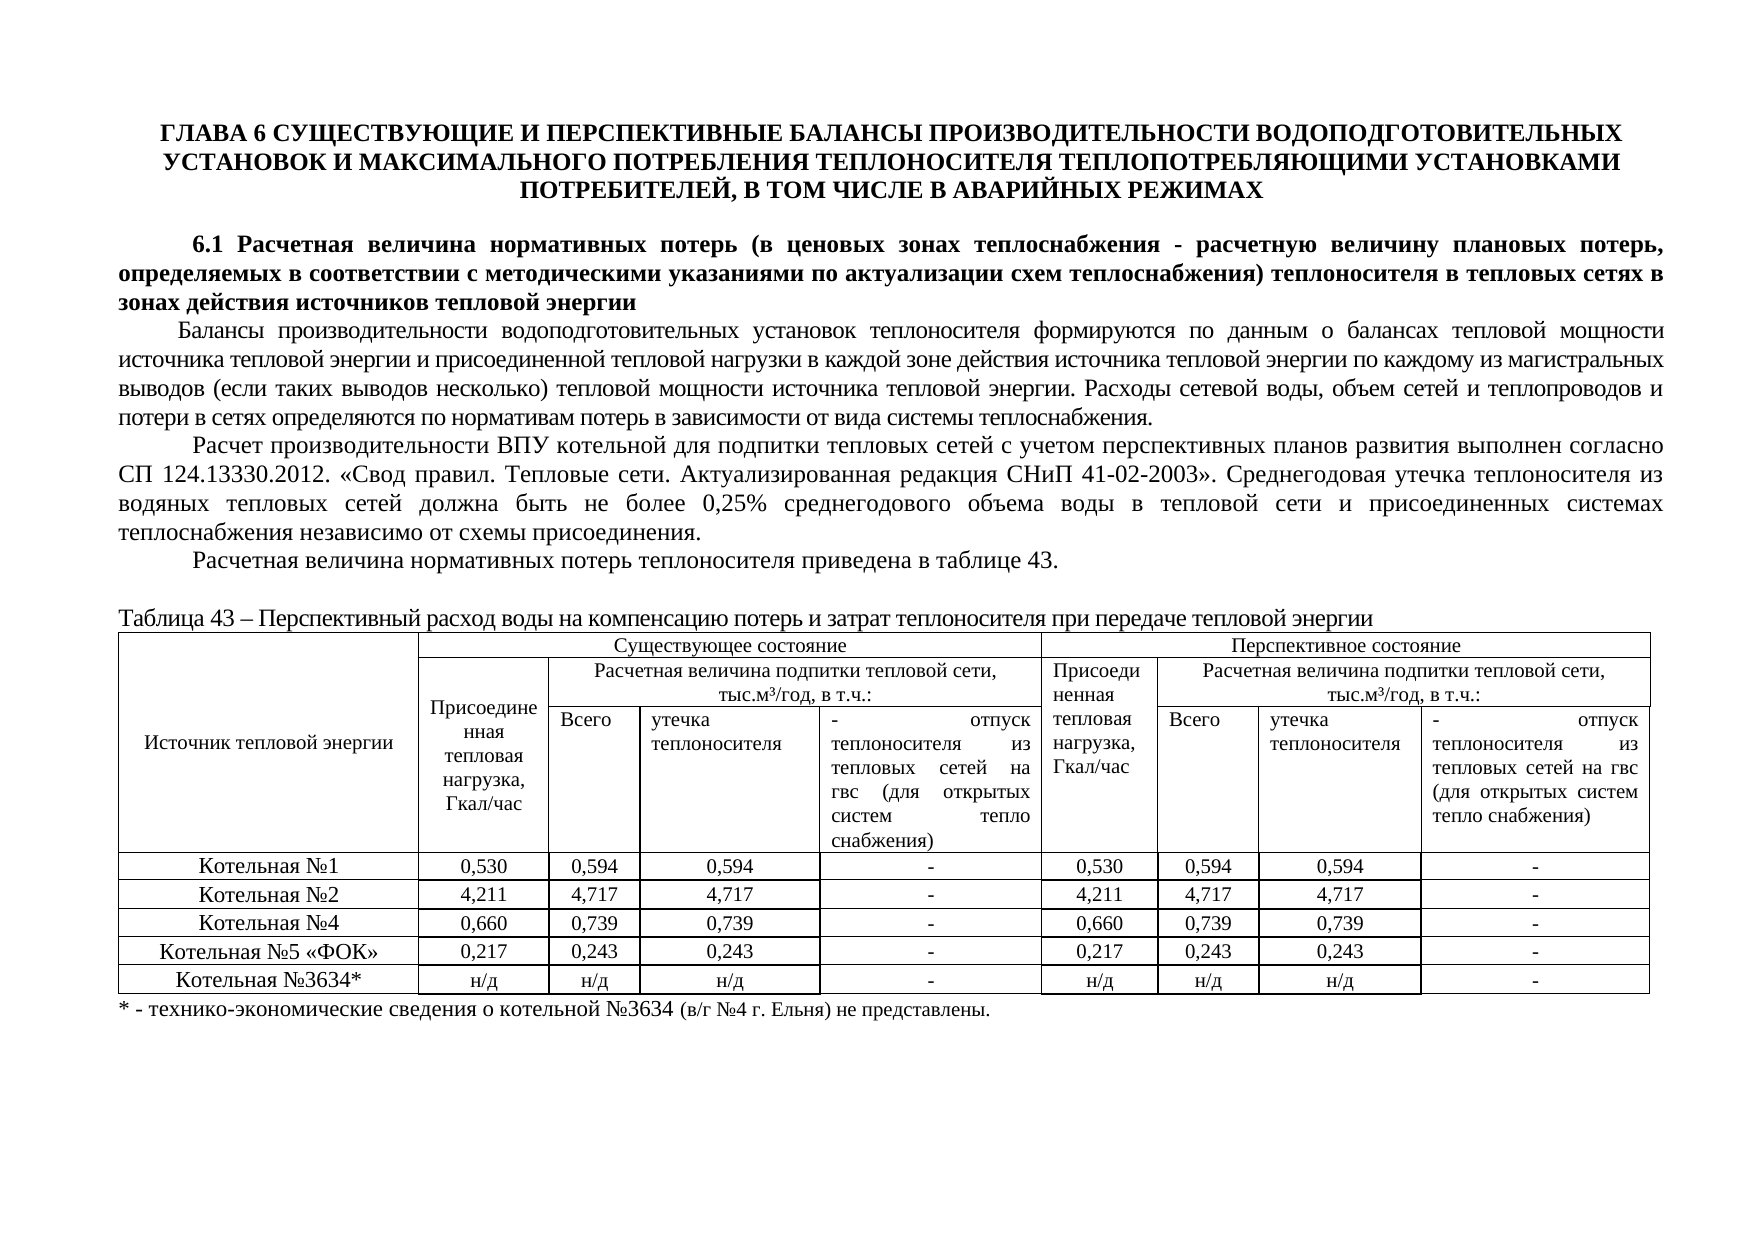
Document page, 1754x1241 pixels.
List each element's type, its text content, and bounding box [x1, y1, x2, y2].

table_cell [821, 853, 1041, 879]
text Расчет производительности ВПУ котельной для подпитки тепловых сетей с учетом перспективных планов развития выполнен согласно СП 124.13330.2012. «Свод правил. Тепловые сети. Актуализированная редакция СНиП 41-02-2003». Среднегодовая утечка теплоносителя из водяных тепловых сетей должна быть не более 0,25% среднегодового объема воды в тепловой сети и присоединенных системах теплоснабжения независимо от схемы присоединения. [118, 431, 1665, 546]
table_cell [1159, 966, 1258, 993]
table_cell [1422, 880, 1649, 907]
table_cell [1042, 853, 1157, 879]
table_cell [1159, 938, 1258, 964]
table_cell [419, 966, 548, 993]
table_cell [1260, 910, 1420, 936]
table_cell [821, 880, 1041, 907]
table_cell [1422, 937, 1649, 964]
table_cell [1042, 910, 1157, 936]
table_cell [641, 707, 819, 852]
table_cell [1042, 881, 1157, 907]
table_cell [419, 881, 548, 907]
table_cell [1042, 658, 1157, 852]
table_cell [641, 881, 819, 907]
subtitle 6.1 Расчетная величина нормативных потерь (в ценовых зонах теплоснабжения - расчетную величину плановых потерь, определяемых в соответствии с методическими указаниями по актуализации схем теплоснабжения) теплоносителя в тепловых сетях в зонах действия источников тепловой энергии [118, 229, 1665, 316]
subtitle ГЛАВА 6 Существующие и перспективные балансы производительности водоподготовительных установок и максимального потребления теплоносителя теплопотребляющими установками потребителей, в том числе в аварийных режимах [118, 118, 1665, 204]
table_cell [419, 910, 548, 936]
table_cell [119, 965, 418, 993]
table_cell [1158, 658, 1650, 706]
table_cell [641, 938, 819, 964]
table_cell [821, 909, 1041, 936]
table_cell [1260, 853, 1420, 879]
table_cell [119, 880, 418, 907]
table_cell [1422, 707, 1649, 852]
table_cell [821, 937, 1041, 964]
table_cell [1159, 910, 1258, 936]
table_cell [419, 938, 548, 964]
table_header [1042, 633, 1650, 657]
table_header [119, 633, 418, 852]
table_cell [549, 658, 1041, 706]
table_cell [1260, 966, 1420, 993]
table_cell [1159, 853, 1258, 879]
text Расчетная величина нормативных потерь теплоносителя приведена в таблице 43. [118, 546, 1665, 574]
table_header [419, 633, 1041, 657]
text Таблица 43 – Перспективный расход воды на компенсацию потерь и затрат теплоносителя при передаче тепловой энергии [118, 603, 1665, 632]
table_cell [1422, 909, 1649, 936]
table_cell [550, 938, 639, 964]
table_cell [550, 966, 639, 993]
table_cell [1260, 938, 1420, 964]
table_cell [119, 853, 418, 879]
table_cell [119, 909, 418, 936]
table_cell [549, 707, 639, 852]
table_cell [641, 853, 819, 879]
text * - технико-экономические сведения о котельной №3634 (в/г №4 г. Ельня) не представлены. [118, 995, 1665, 1021]
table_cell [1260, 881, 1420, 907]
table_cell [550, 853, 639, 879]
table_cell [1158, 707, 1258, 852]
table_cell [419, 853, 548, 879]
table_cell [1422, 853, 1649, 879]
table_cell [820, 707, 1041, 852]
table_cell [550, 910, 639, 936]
text Балансы производительности водоподготовительных установок теплоносителя формируются по данным о балансах тепловой мощности источника тепловой энергии и присоединенной тепловой нагрузки в каждой зоне действия источника тепловой энергии по каждому из магистральных выводов (если таких выводов несколько) тепловой мощности источника тепловой энергии. Расходы сетевой воды, объем сетей и теплопроводов и потери в сетях определяются по нормативам потерь в зависимости от вида системы теплоснабжения. [118, 316, 1665, 431]
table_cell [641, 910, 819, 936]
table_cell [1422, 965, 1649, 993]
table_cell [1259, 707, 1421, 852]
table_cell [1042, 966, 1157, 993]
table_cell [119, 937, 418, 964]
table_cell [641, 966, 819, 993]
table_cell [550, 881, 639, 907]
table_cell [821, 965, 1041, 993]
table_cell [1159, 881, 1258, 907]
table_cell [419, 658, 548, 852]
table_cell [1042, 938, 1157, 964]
